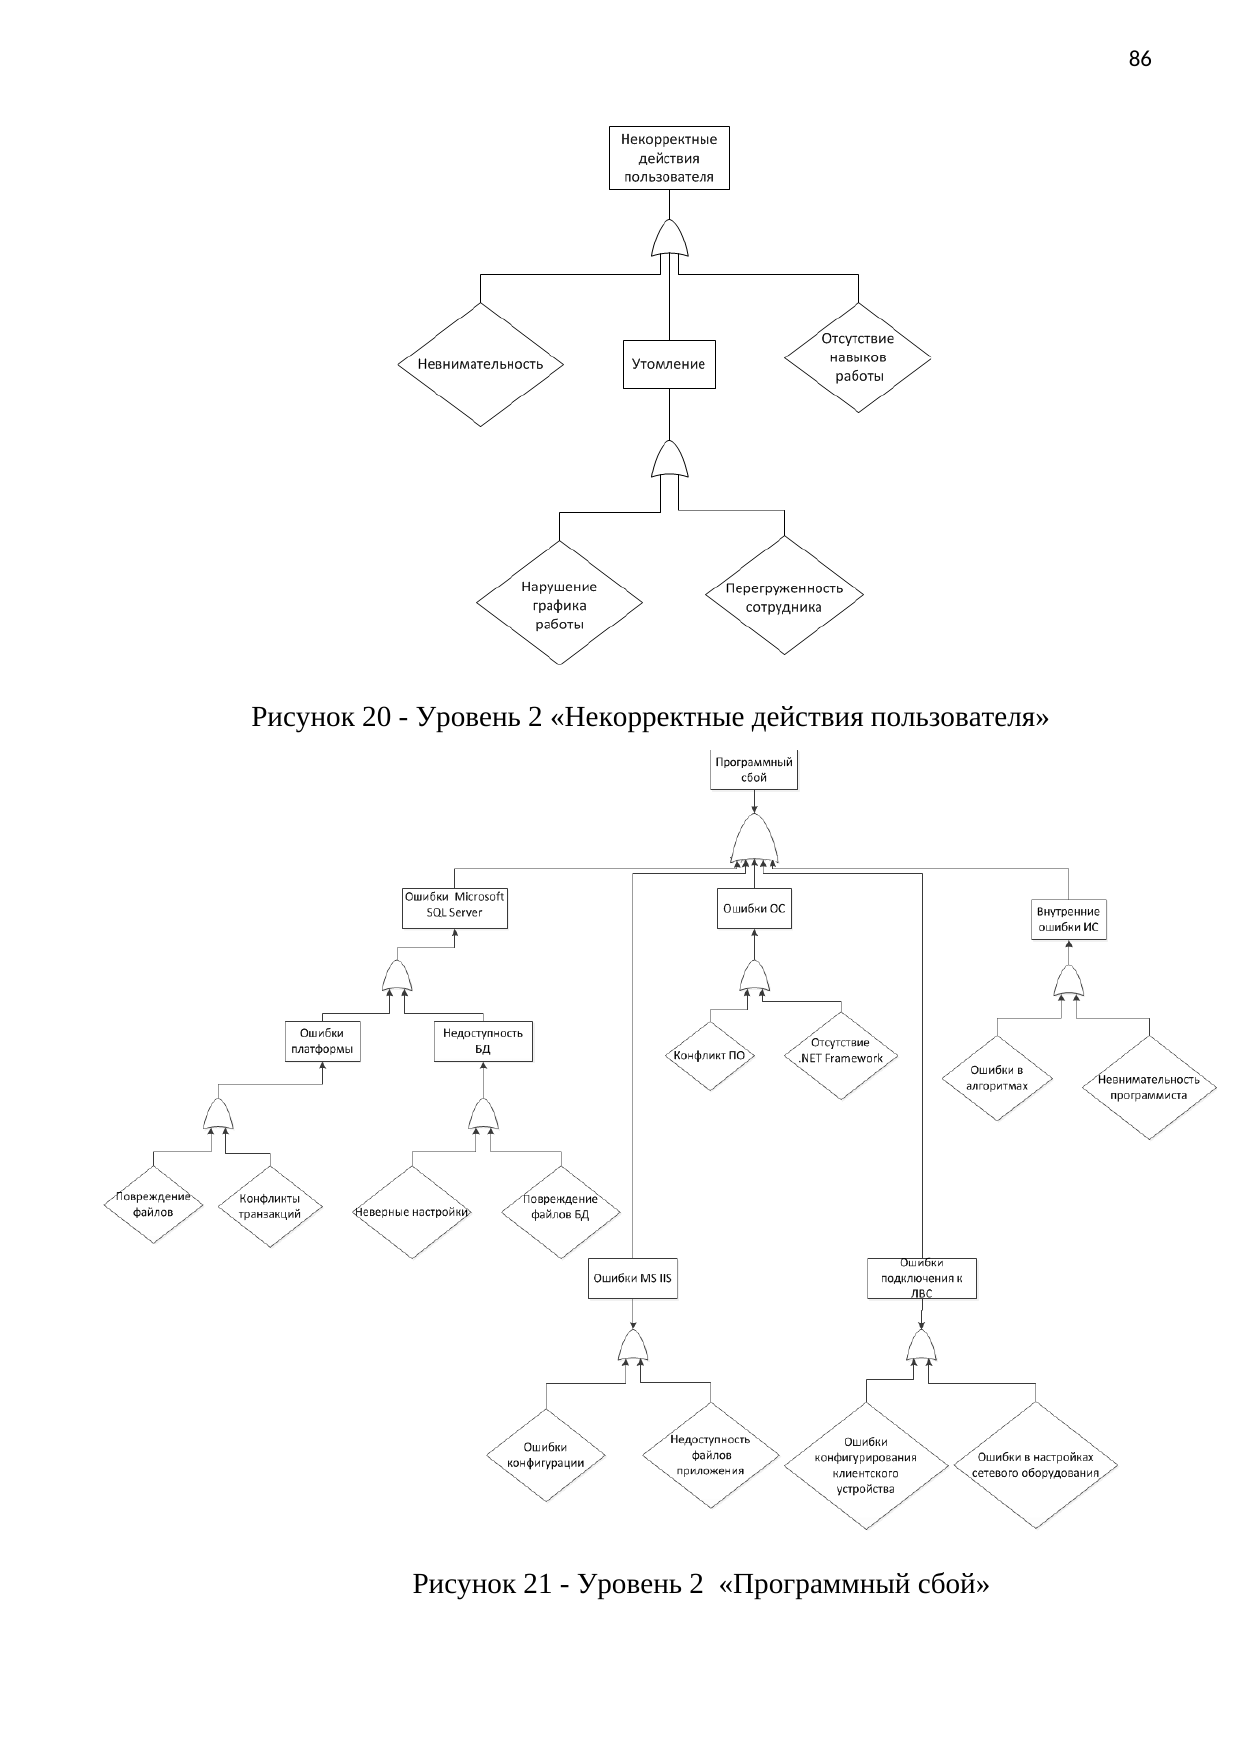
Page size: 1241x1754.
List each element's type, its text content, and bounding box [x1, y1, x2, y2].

text Рисунок 20 - Уровень 2 «Некорректные действия пользователя» [177, 699, 1152, 733]
picture [397, 126, 932, 665]
picture [103, 750, 1218, 1531]
text Рисунок 21 - Уровень 2 «Программный сбой» [177, 1566, 1152, 1599]
